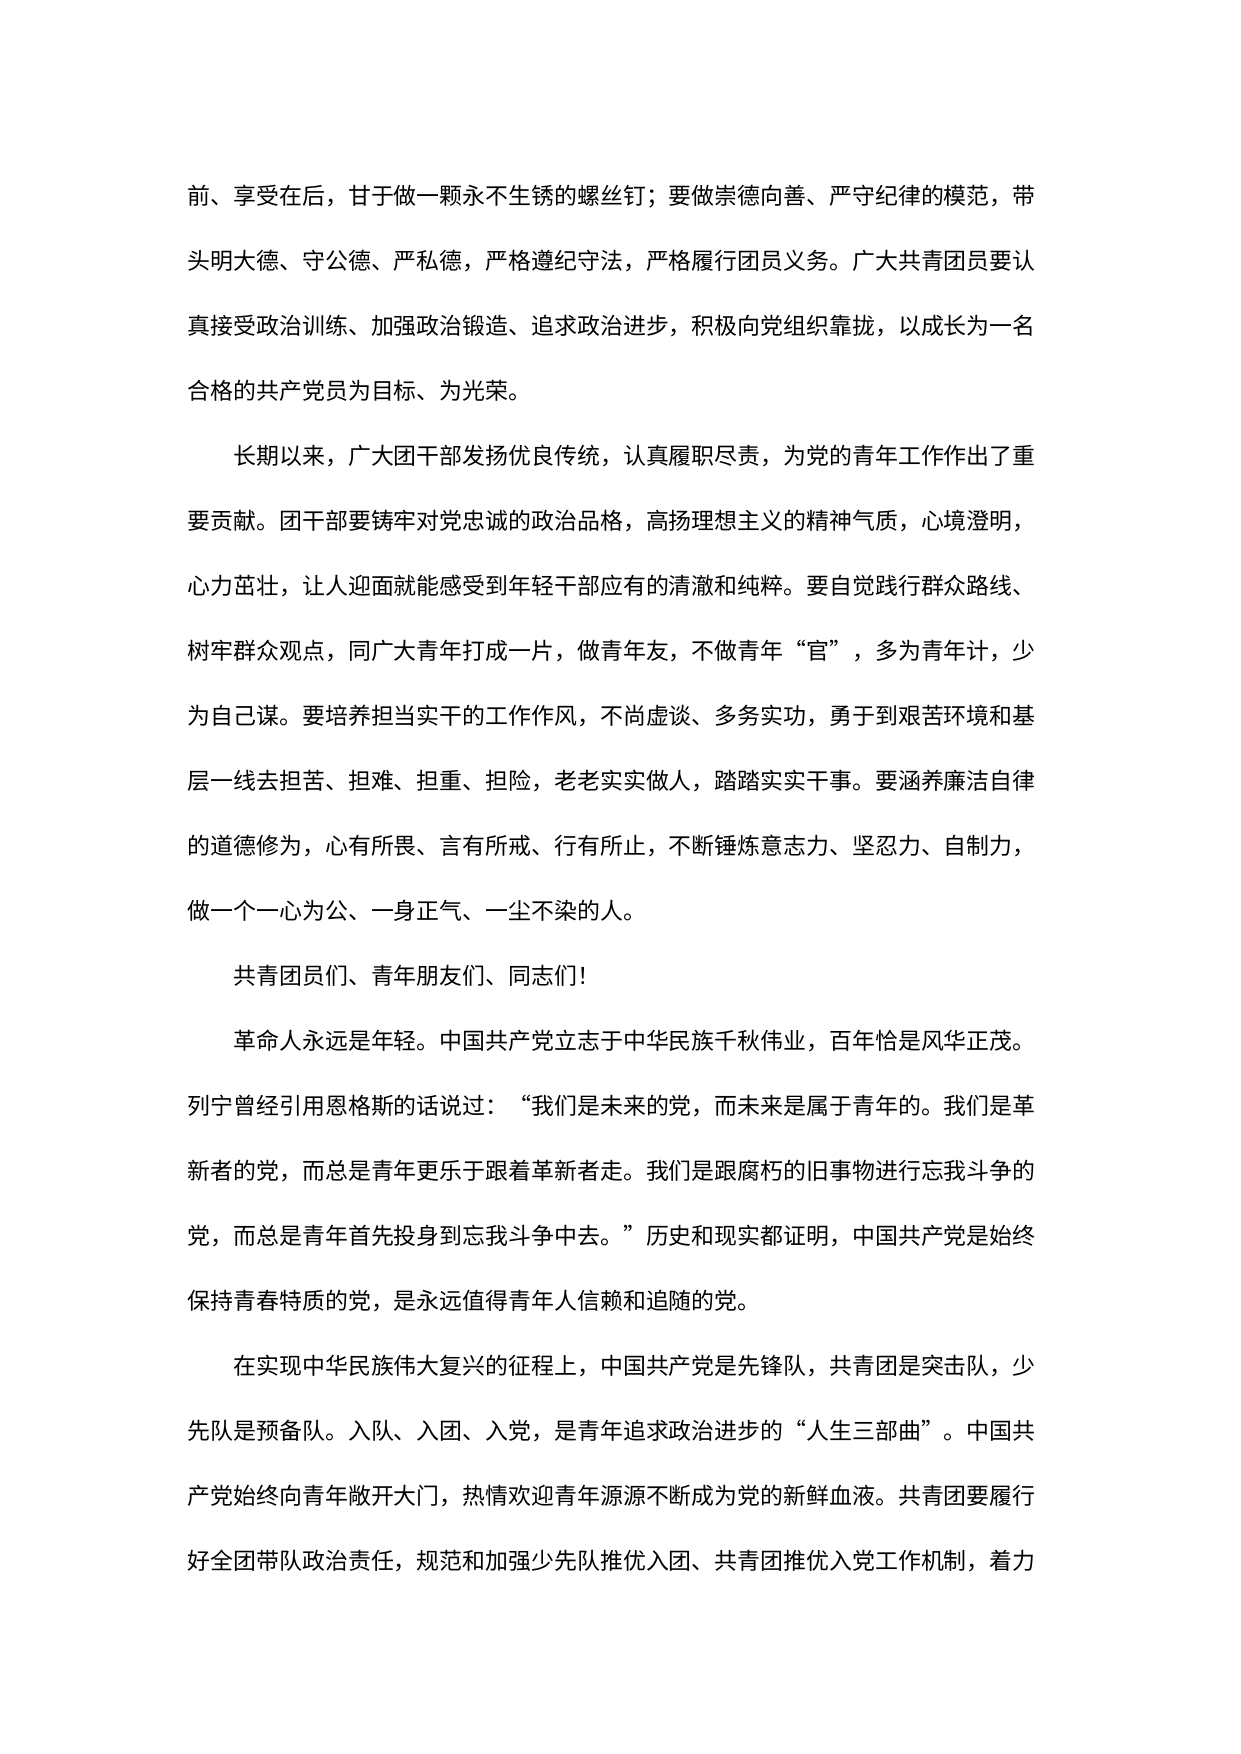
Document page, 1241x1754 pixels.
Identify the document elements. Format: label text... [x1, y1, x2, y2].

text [187, 162, 1053, 422]
text 革命人永远是年轻。中国共产党立志于中华民族千秋伟业，百年恰是风华正茂。列宁曾经引用恩格斯的话说过：“我们是未来的党，而未来是属于青年的。我们是革新者的党，而总是青年更乐于跟着革新者走。我们是跟腐朽的旧事物进行忘我斗争的党，而总是青年首先投身到忘我斗争中去。”历史和现实都证明，中国共产党是始终保持青春特质的党，是永远值得青年人信赖和追随的党。 [187, 1007, 1053, 1332]
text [187, 1332, 1053, 1592]
text 长期以来，广大团干部发扬优良传统，认真履职尽责，为党的青年工作作出了重要贡献。团干部要铸牢对党忠诚的政治品格，高扬理想主义的精神气质，心境澄明，心力茁壮，让人迎面就能感受到年轻干部应有的清澈和纯粹。要自觉践行群众路线、树牢群众观点，同广大青年打成一片，做青年友，不做青年“官”，多为青年计，少为自己谋。要培养担当实干的工作作风，不尚虚谈、多务实功，勇于到艰苦环境和基层一线去担苦、担难、担重、担险，老老实实做人，踏踏实实干事。要涵养廉洁自律的道德修为，心有所畏、言有所戒、行有所止，不断锤炼意志力、坚忍力、自制力，做一个一心为公、一身正气、一尘不染的人。 [187, 422, 1053, 942]
text 共青团员们、青年朋友们、同志们！ [187, 942, 1053, 1007]
